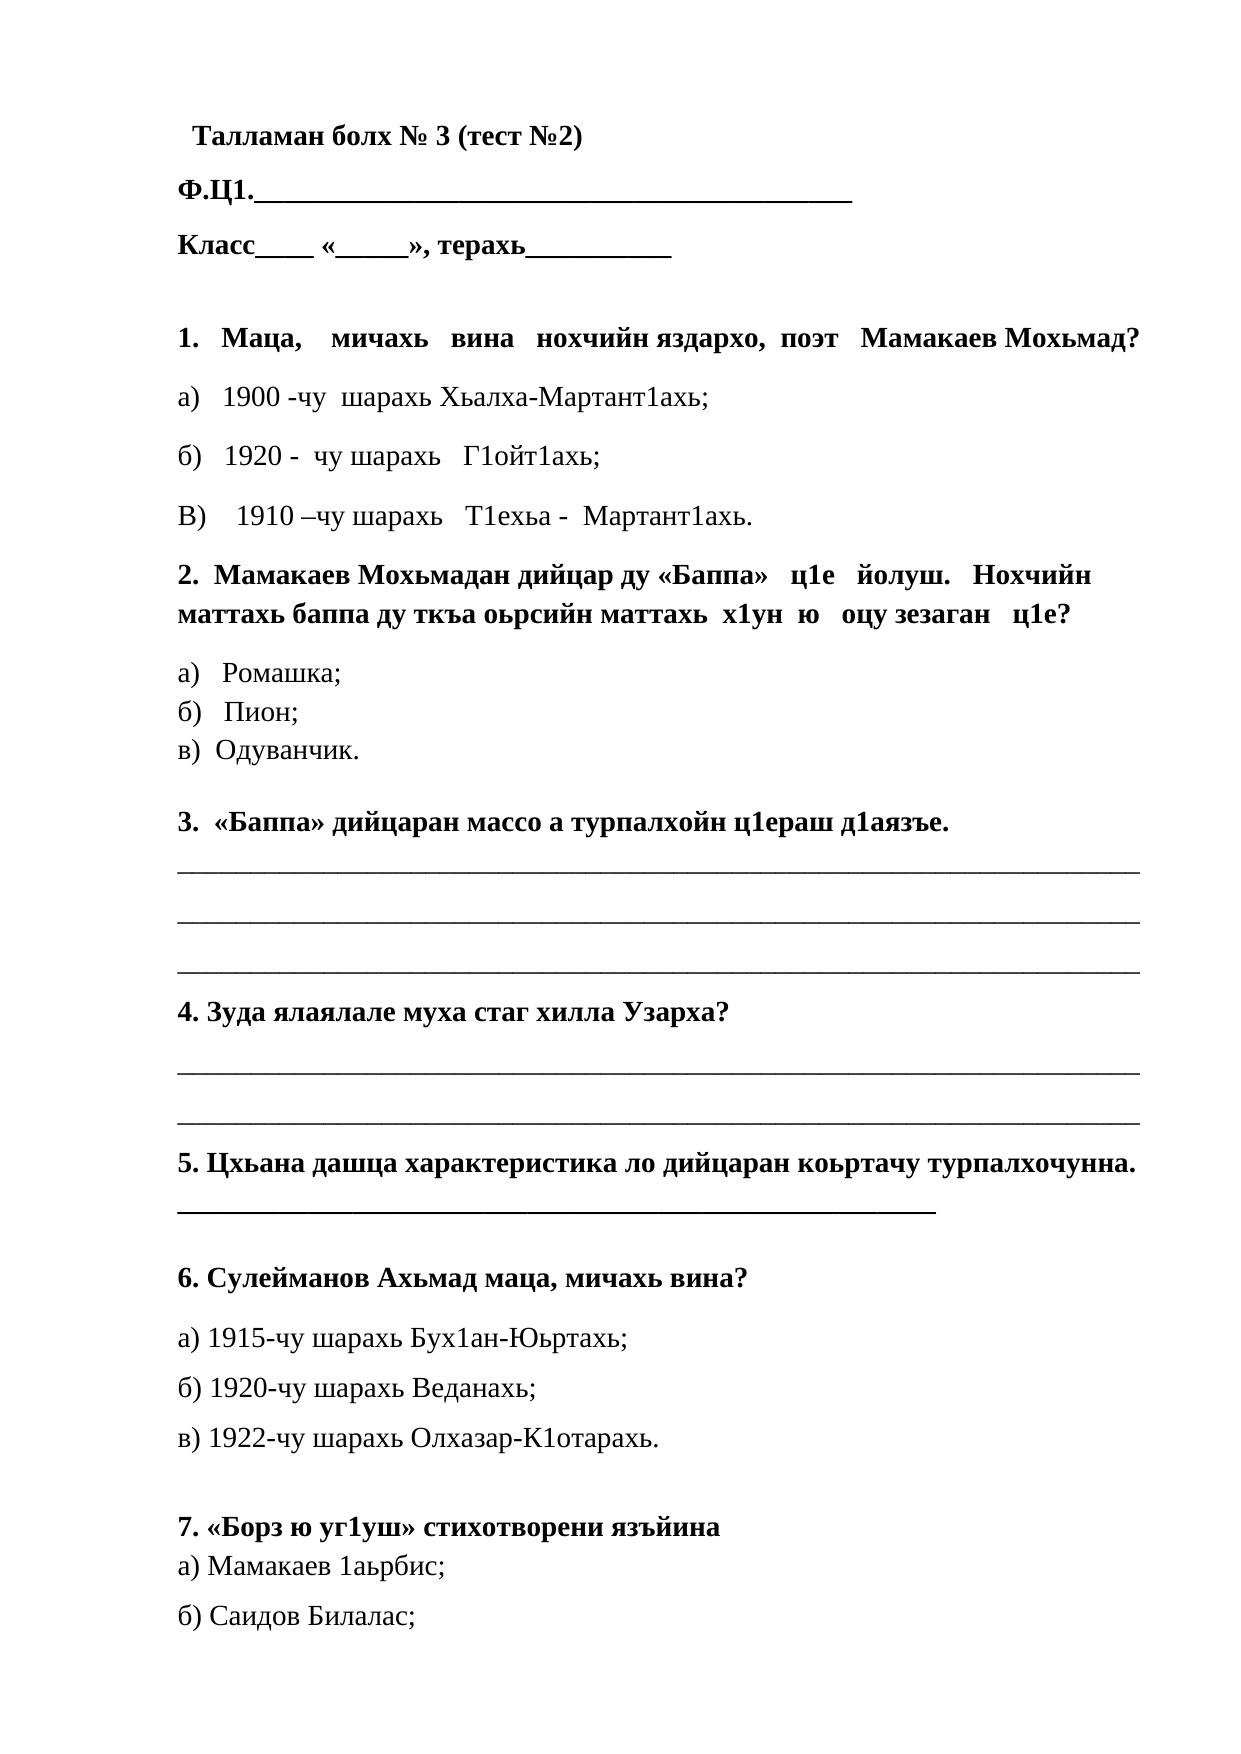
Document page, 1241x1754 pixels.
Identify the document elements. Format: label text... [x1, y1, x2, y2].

text ____________________________________________________________________________________________________________________________________ [177, 1044, 1152, 1128]
text 5. Цхьана дашца характеристика ло дийцаран коьртачу турпалхочунна. [177, 1145, 1152, 1178]
text В) 1910 –чу шарахь Т1ехьа - Мартант1ахь. [177, 498, 1152, 531]
text Класс____ «_____», терахь__________ [177, 227, 1152, 260]
text в) 1922-чу шарахь Олхазар-К1отарахь. [177, 1420, 1152, 1454]
text б) Саидов Билалас; [177, 1598, 1152, 1632]
text а) 1915-чу шарахь Бух1ан-Юьртахь; [177, 1320, 1152, 1353]
text 1. Маца, мичахь вина нохчийн яздархо, поэт Мамакаев Мохьмад? [177, 281, 1152, 353]
text ____________________________________________________ [177, 1183, 1152, 1217]
text Ф.Ц1._________________________________________ [177, 172, 1152, 206]
text б) 1920 - чу шарахь Г1ойт1ахь; [177, 438, 1152, 472]
text б) Пион; [177, 694, 1152, 727]
text а) Мамакаев 1аьрбис; [177, 1548, 1152, 1581]
text 3. «Баппа» дийцаран массо а турпалхойн ц1ераш д1аязъе. [177, 804, 1152, 838]
text 7. «Борз ю уг1уш» стихотворени язъйина [177, 1509, 1152, 1543]
text в) Одуванчик. [177, 732, 1152, 766]
text а) 1900 -чу шарахь Хьалха-Мартант1ахь; [177, 379, 1152, 413]
text б) 1920-чу шарахь Веданахь; [177, 1370, 1152, 1404]
text 6. Сулейманов Ахьмад маца, мичахь вина? [177, 1260, 1152, 1294]
text 2. Мамакаев Мохьмадан дийцар ду «Баппа» ц1е йолуш. Нохчийн маттахь баппа ду ткъа оьрсийн маттахь х1ун ю оцу зезаган ц1е? [177, 557, 1152, 629]
text 4. Зуда ялаялале муха стаг хилла Узарха? [177, 994, 1152, 1027]
text а) Ромашка; [177, 655, 1152, 689]
text ______________________________________________________________________________________________________________________________________________________________________________________________________ [177, 843, 1152, 977]
text Талламан болх № 3 (тест №2) [177, 118, 1152, 152]
